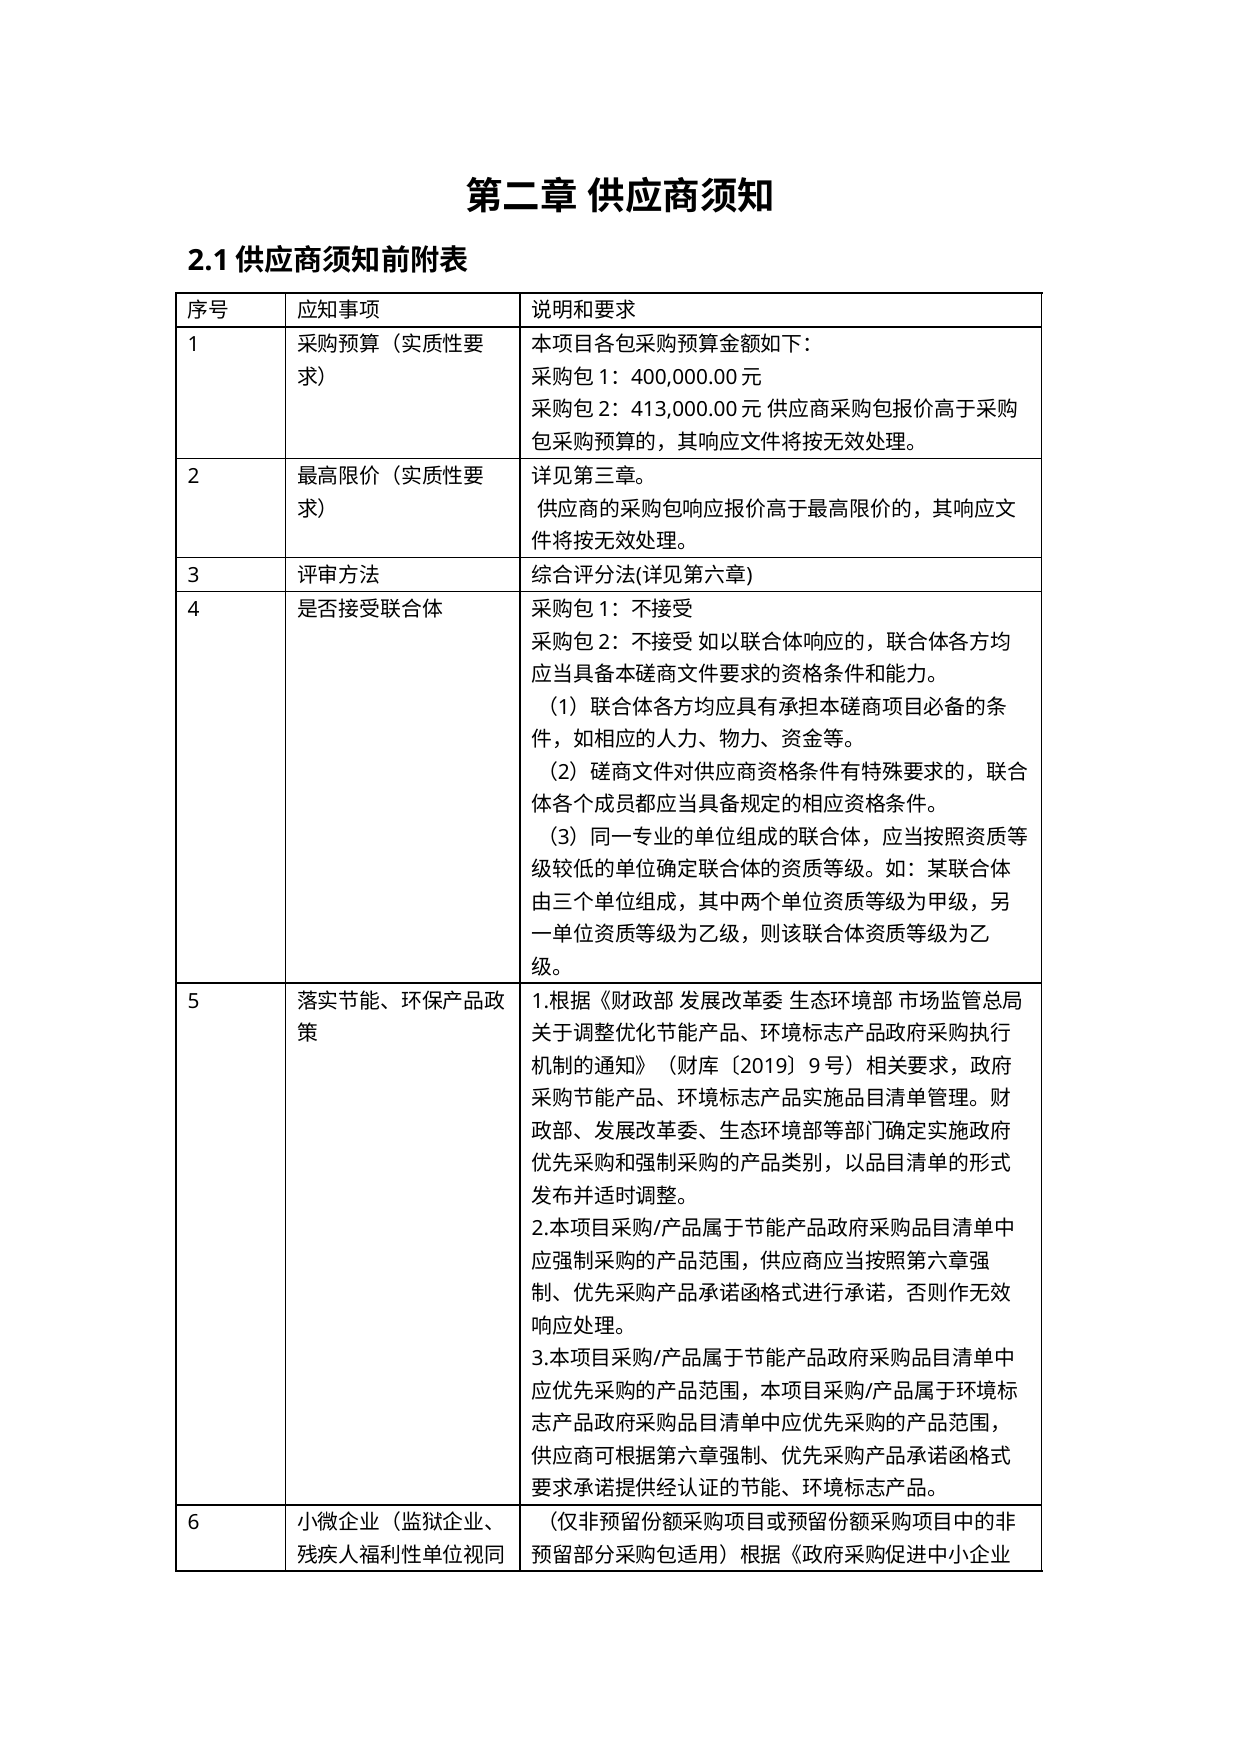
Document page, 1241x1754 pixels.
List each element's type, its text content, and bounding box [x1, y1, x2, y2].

table_cell 综合评分法(详见第六章) [521, 558, 1041, 591]
table_header 说明和要求 [521, 294, 1041, 326]
text 2.1供应商须知前附表 [187, 227, 1053, 292]
table_cell 6 [177, 1506, 285, 1570]
table_cell 落实节能、环保产品政策 [286, 984, 519, 1504]
table_cell 1.根据《财政部 发展改革委 生态环境部 市场监管总局关于调整优化节能产品、环境标志产品政府采购执行机制的通知》（财库〔2019〕9号）相关要求，政府采购节能产品、环境标志产品实施品目清单管理。财政部、发展改革委、生态环境部等部门确定实施政府优先采购和强制采购的产品类别，以品目清单的形式发布并适时调整。 2.本项目采购/产品属于节能产品政府采购品目清单中应强制采购的产品范围，供应商应当按照第六章强制、优先采购产品承诺函格式进行承诺，否则作无效响应处理。 3.本项目采购/产品属于节能产品政府采购品目清单中应优先采购的产品范围，本项目采购/产品属于环境标志产品政府采购品目清单中应优先采购的产品范围，供应商可根据第六章强制、优先采购产品承诺函格式要求承诺提供经认证的节能、环境标志产品。 [521, 984, 1041, 1504]
table_cell 5 [177, 984, 285, 1504]
table_cell 详见第三章。 供应商的采购包响应报价高于最高限价的，其响应文件将按无效处理。 [521, 459, 1041, 557]
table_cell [286, 1506, 519, 1570]
table_cell 是否接受联合体 [286, 592, 519, 982]
table_cell 3 [177, 558, 285, 591]
table_cell 2 [177, 459, 285, 557]
table_cell 1 [177, 328, 285, 458]
table_cell 本项目各包采购预算金额如下： 采购包1：400,000.00元 采购包2：413,000.00元 供应商采购包报价高于采购包采购预算的，其响应文件将按无效处理。 [521, 328, 1041, 458]
table_header 序号 [177, 294, 285, 326]
text 第二章 供应商须知 [187, 162, 1053, 227]
table_cell 4 [177, 592, 285, 982]
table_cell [521, 1506, 1041, 1570]
table_cell 最高限价（实质性要求） [286, 459, 519, 557]
table_cell 评审方法 [286, 558, 519, 591]
table_header 应知事项 [286, 294, 519, 326]
table_cell 采购预算（实质性要求） [286, 328, 519, 458]
table_cell 采购包1：不接受 采购包2：不接受 如以联合体响应的，联合体各方均应当具备本磋商文件要求的资格条件和能力。 （1）联合体各方均应具有承担本磋商项目必备的条件，如相应的人力、物力、资金等。 （2）磋商文件对供应商资格条件有特殊要求的，联合体各个成员都应当具备规定的相应资格条件。 （3）同一专业的单位组成的联合体，应当按照资质等级较低的单位确定联合体的资质等级。如：某联合体由三个单位组成，其中两个单位资质等级为甲级，另一单位资质等级为乙级，则该联合体资质等级为乙级。 [521, 592, 1041, 982]
